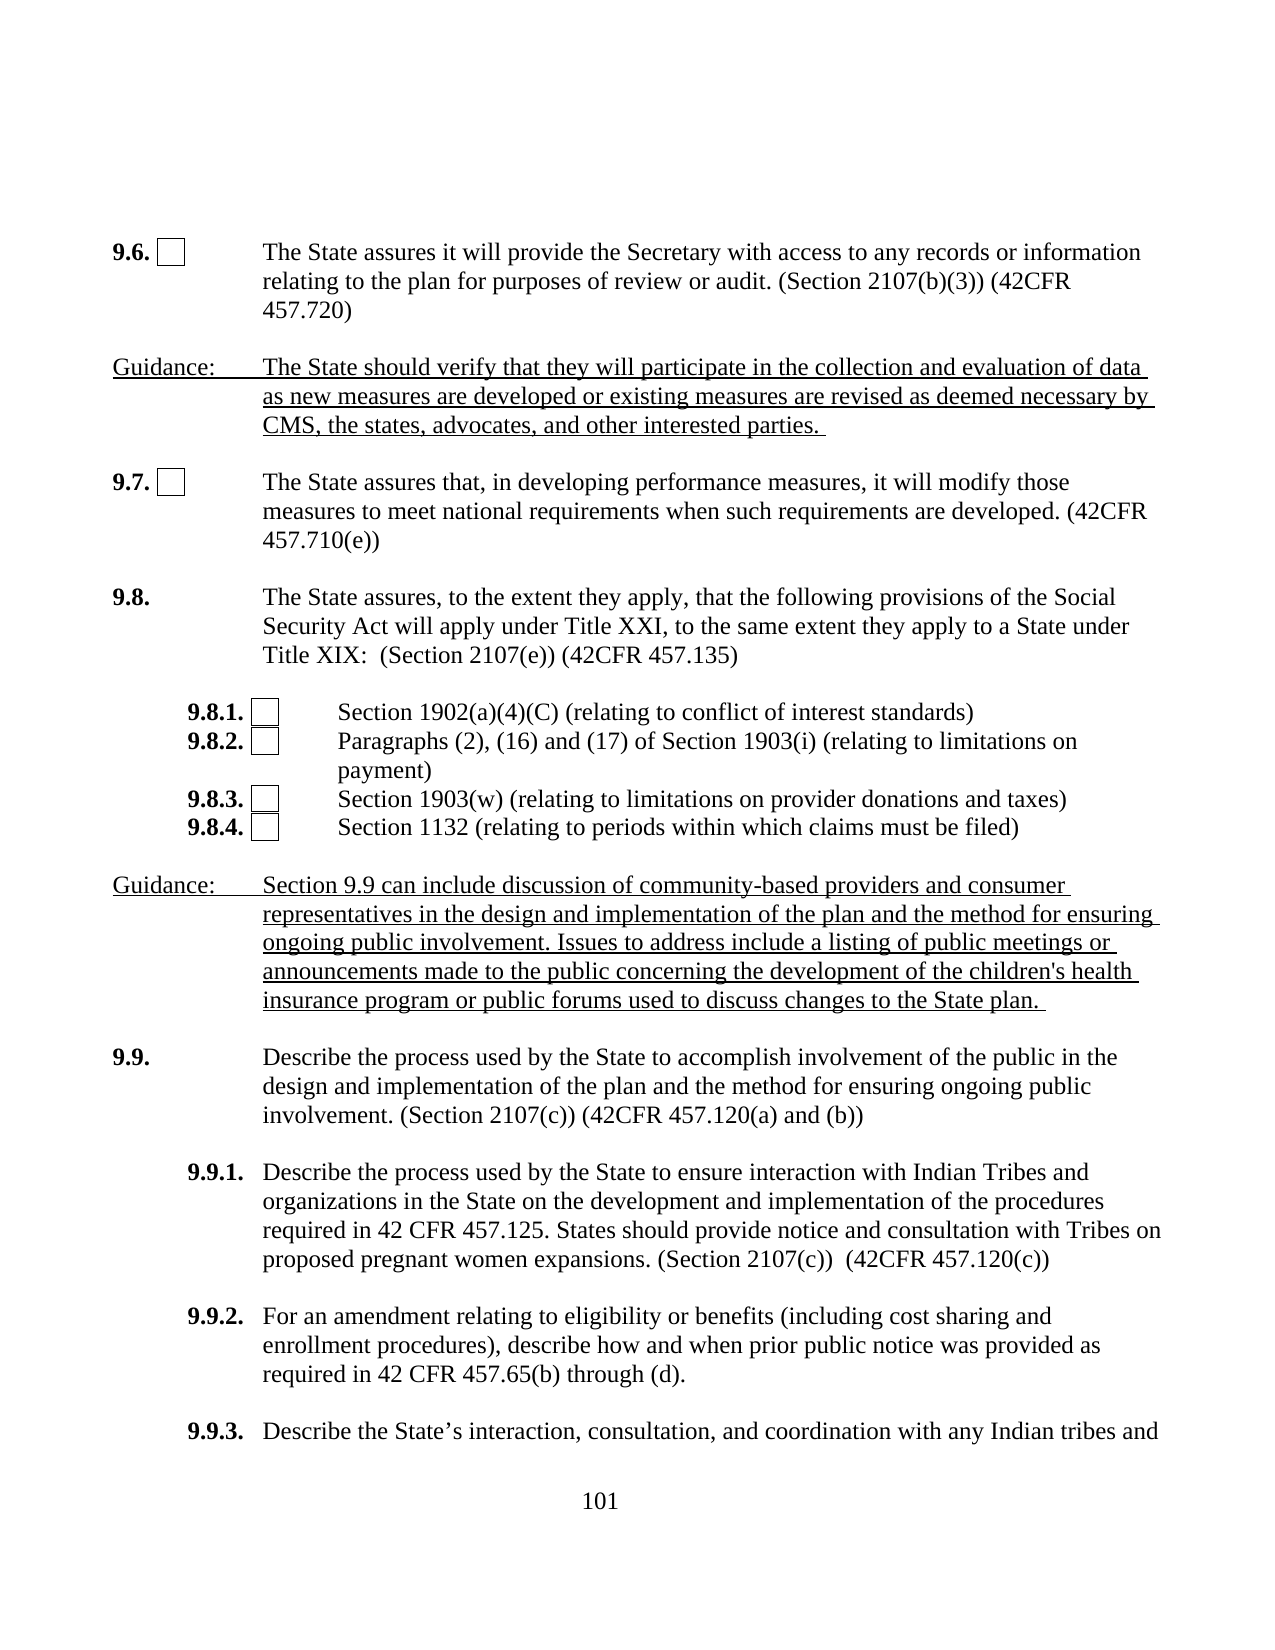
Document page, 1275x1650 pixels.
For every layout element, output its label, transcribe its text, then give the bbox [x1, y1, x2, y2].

text Guidance: Section 9.9 can include discussion of community-based providers and consumer representatives in the design and implementation of the plan and the method for ensuring ongoing public involvement. Issues to address include a listing of public meetings or announcements made to the public concerning the development of the children's health insurance program or public forums used to discuss changes to the State plan. [112, 870, 1162, 1014]
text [187, 1416, 1162, 1445]
text 9.9.1. Describe the process used by the State to ensure interaction with Indian Tribes and organizations in the State on the development and implementation of the procedures required in 42 CFR 457.125. States should provide notice and consultation with Tribes on proposed pregnant women expansions. (Section 2107(c)) (42CFR 457.120(c)) [187, 1157, 1162, 1272]
text 9.9. Describe the process used by the State to accomplish involvement of the public in the design and implementation of the plan and the method for ensuring ongoing public involvement. (Section 2107(c)) (42CFR 457.120(a) and (b)) [112, 1042, 1162, 1129]
text 9.8.4. Section 1132 (relating to periods within which claims must be filed) [187, 812, 1162, 841]
text 9.8.3. Section 1903(w) (relating to limitations on provider donations and taxes) [187, 784, 1162, 812]
text 9.6. The State assures it will provide the Secretary with access to any records or information relating to the plan for purposes of review or audit. (Section 2107(b)(3)) (42CFR 457.720) [112, 237, 1162, 324]
text 9.8. The State assures, to the extent they apply, that the following provisions of the Social Security Act will apply under Title XXI, to the same extent they apply to a State under Title XIX: (Section 2107(e)) (42CFR 457.135) [112, 582, 1162, 669]
text 9.8.2. Paragraphs (2), (16) and (17) of Section 1903(i) (relating to limitations on payment) [187, 726, 1162, 784]
text Guidance: The State should verify that they will participate in the collection and evaluation of data as new measures are developed or existing measures are revised as deemed necessary by CMS, the states, advocates, and other interested parties. [112, 352, 1162, 439]
text 9.9.2. For an amendment relating to eligibility or benefits (including cost sharing and enrollment procedures), describe how and when prior public notice was provided as required in 42 CFR 457.65(b) through (d). [187, 1301, 1162, 1387]
text 9.8.1. Section 1902(a)(4)(C) (relating to conflict of interest standards) [187, 697, 1162, 726]
text 9.7. The State assures that, in developing performance measures, it will modify those measures to meet national requirements when such requirements are developed. (42CFR 457.710(e)) [112, 467, 1162, 554]
